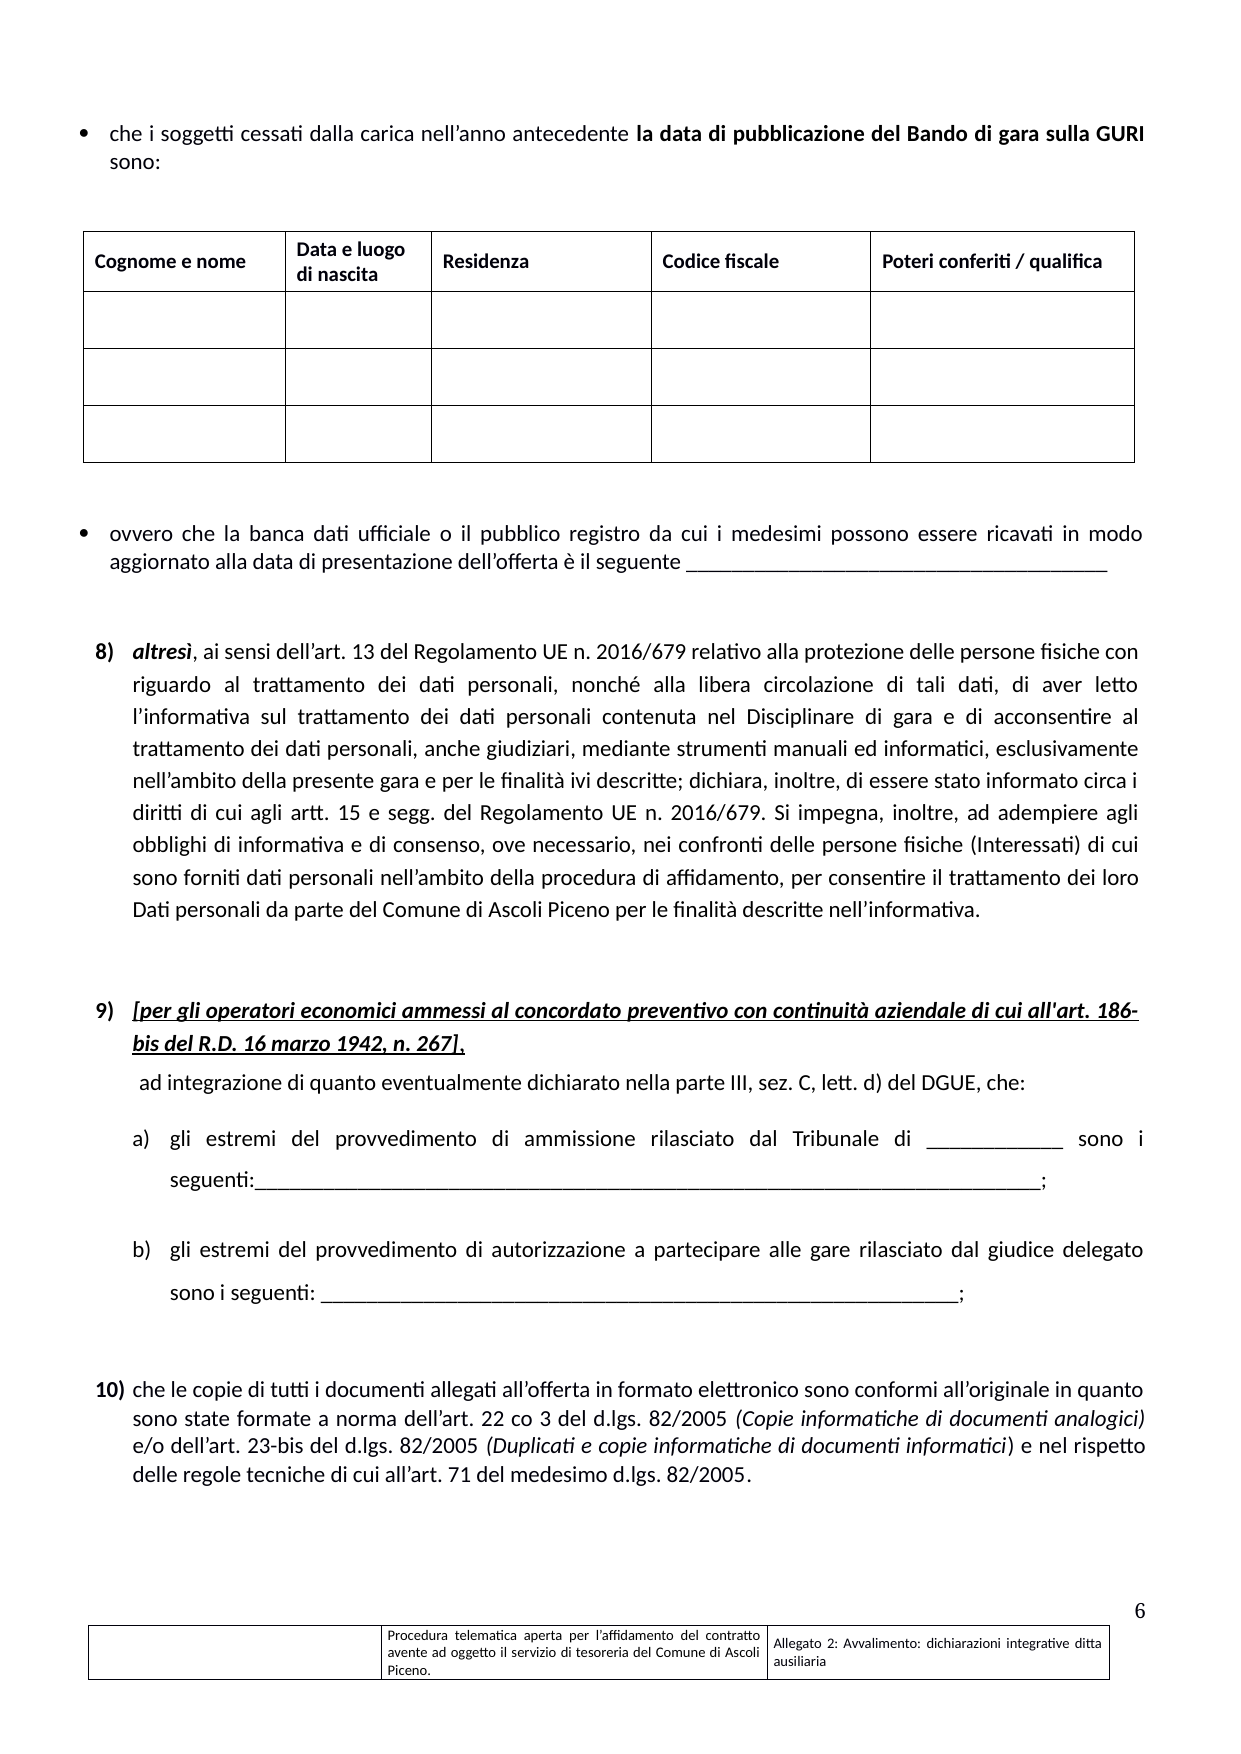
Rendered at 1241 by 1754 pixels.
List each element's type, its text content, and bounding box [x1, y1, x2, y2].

table_cell [432, 406, 651, 462]
table_cell [432, 349, 651, 405]
table_header Codice fiscale [652, 232, 870, 291]
table_cell [286, 406, 431, 462]
table_cell [652, 406, 870, 462]
text ad integrazione di quanto eventualmente dichiarato nella parte III, sez. C, lett. d) del DGUE, che: [139, 1068, 1146, 1096]
table_header Data e luogo di nascita [286, 232, 431, 291]
table_cell [432, 292, 651, 348]
table_cell [652, 349, 870, 405]
table_cell [871, 349, 1134, 405]
table_cell [871, 406, 1134, 462]
table_header Residenza [432, 232, 651, 291]
list [per gli operatori economici ammessi al concordato preventivo con continuità aziendale di cui all'art. 186-bis del R.D. 16 marzo 1942, n. 267], [95, 996, 1140, 1057]
table_cell [84, 292, 285, 348]
list ovvero che la banca dati ufficiale o il pubblico registro da cui i medesimi possono essere ricavati in modo aggiornato alla data di presentazione dell’offerta è il seguente _____________________________________ [80, 519, 1146, 575]
table_header Cognome e nome [84, 232, 285, 291]
list altresì, ai sensi dell’art. 13 del Regolamento UE n. 2016/679 relativo alla protezione delle persone fisiche con riguardo al trattamento dei dati personali, nonché alla libera circolazione di tali dati, di aver letto l’informativa sul trattamento dei dati personali contenuta nel Disciplinare di gara e di acconsentire al trattamento dei dati personali, anche giudiziari, mediante strumenti manuali ed informatici, esclusivamente nell’ambito della presente gara e per le finalità ivi descritte; dichiara, inoltre, di essere stato informato circa i diritti di cui agli artt. 15 e segg. del Regolamento UE n. 2016/679. Si impegna, inoltre, ad adempiere agli obblighi di informativa e di consenso, ove necessario, nei confronti delle persone fisiche (Interessati) di cui sono forniti dati personali nell’ambito della procedura di affidamento, per consentire il trattamento dei loro Dati personali da parte del Comune di Ascoli Piceno per le finalità descritte nell’informativa. [95, 637, 1140, 923]
list che i soggetti cessati dalla carica nell’anno antecedente la data di pubblicazione del Bando di gara sulla GURI sono: [80, 119, 1146, 175]
table_cell [84, 349, 285, 405]
table_cell [652, 292, 870, 348]
table_cell [871, 292, 1134, 348]
table_cell [286, 349, 431, 405]
list che le copie di tutti i documenti allegati all’offerta in formato elettronico sono conformi all’originale in quanto sono state formate a norma dell’art. 22 co 3 del d.lgs. 82/2005 (Copie informatiche di documenti analogici) e/o dell’art. 23-bis del d.lgs. 82/2005 (Duplicati e copie informatiche di documenti informatici) e nel rispetto delle regole tecniche di cui all’art. 71 del medesimo d.lgs. 82/2005. [95, 1376, 1146, 1488]
table_cell [286, 292, 431, 348]
table_cell [84, 406, 285, 462]
list gli estremi del provvedimento di autorizzazione a partecipare alle gare rilasciato dal giudice delegato sono i seguenti: ________________________________________________________; [132, 1236, 1146, 1306]
table_header Poteri conferiti / qualifica [871, 232, 1134, 291]
list gli estremi del provvedimento di ammissione rilasciato dal Tribunale di ____________ sono i seguenti:_____________________________________________________________________; [132, 1124, 1146, 1194]
